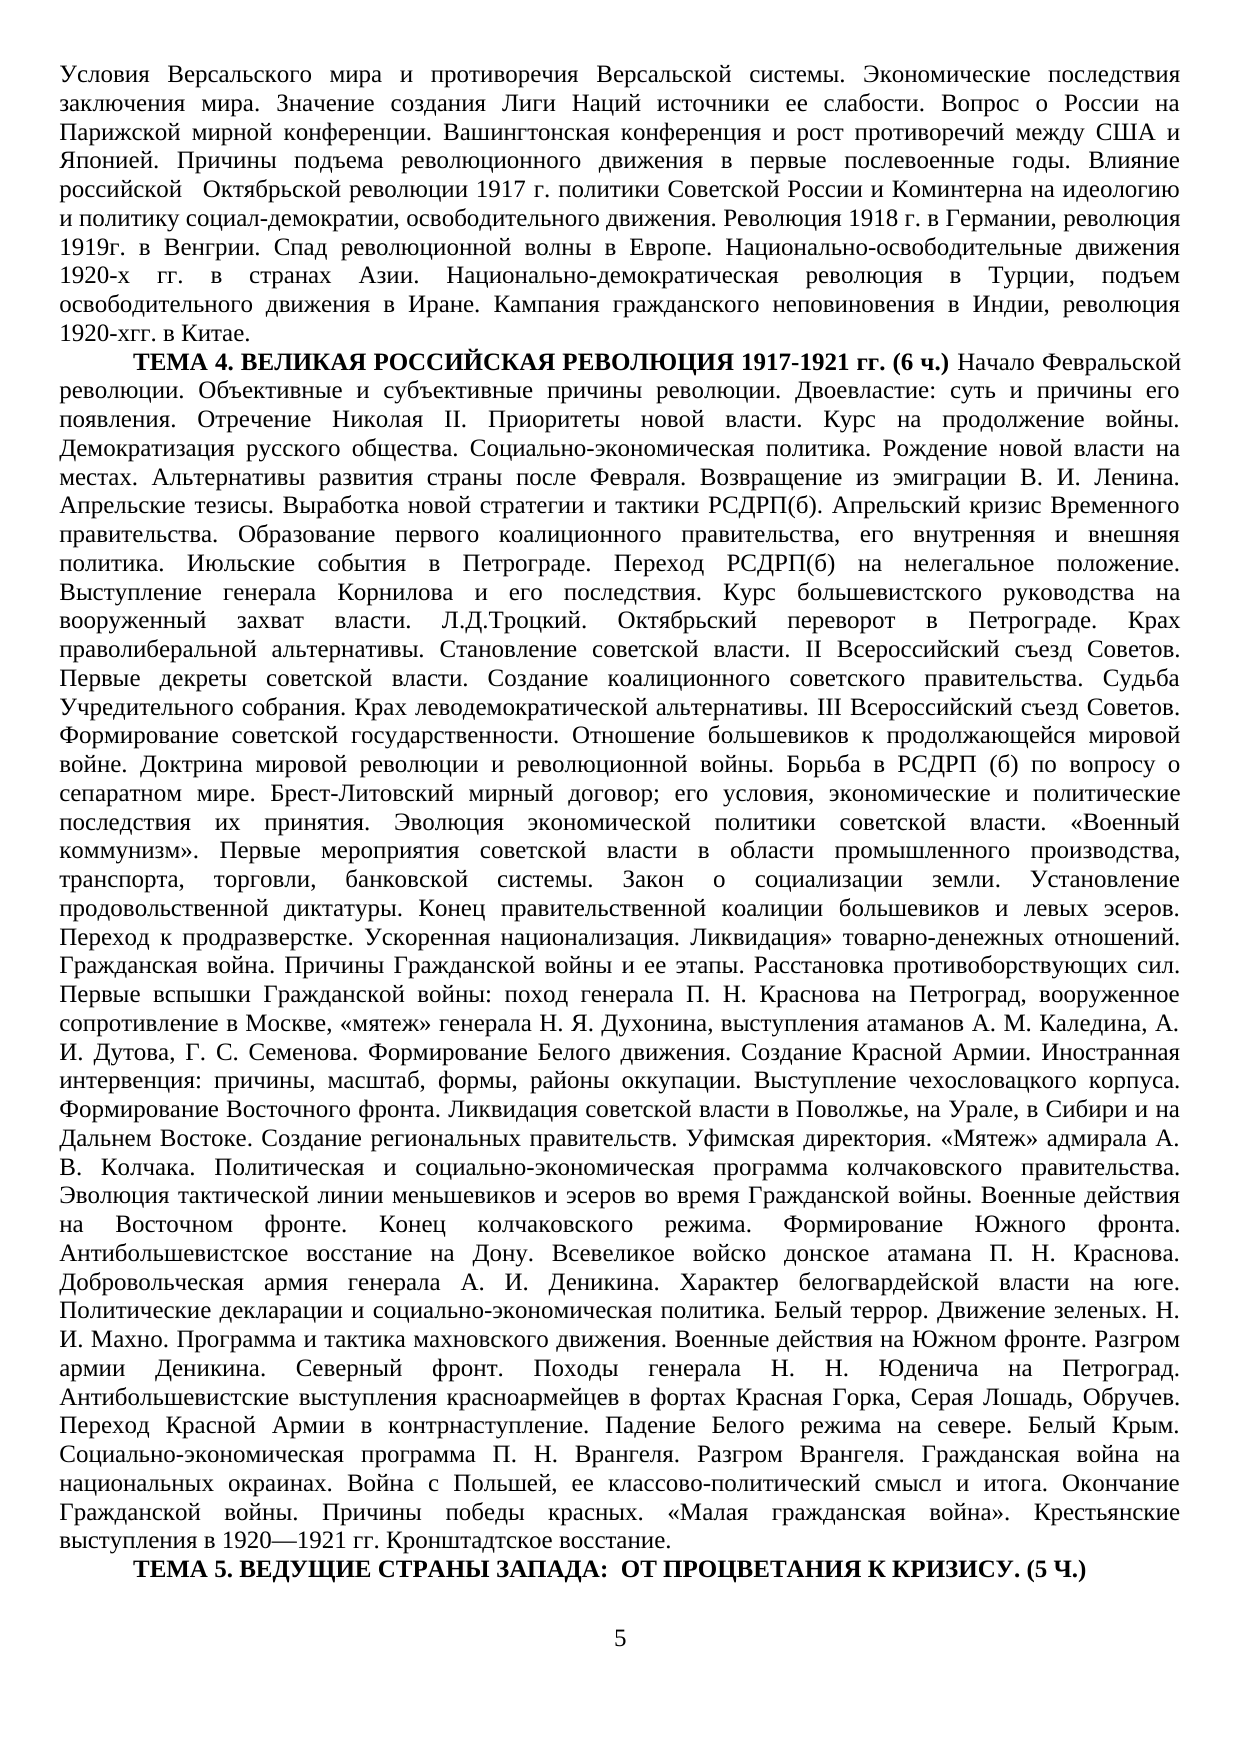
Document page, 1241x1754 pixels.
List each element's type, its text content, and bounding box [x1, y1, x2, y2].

text ТЕМА 4. ВЕЛИКАЯ РОССИЙСКАЯ РЕВОЛЮЦИЯ 1917-1921 гг. (6 ч.) Начало Февральской революции. Объективные и субъективные причины революции. Двоевластие: суть и причины его появления. Отречение Николая II. Приоритеты новой власти. Курс на продолжение войны. Демократизация русского общества. Социально-экономическая политика. Рождение новой власти на местах. Альтернативы развития страны после Февраля. Возвращение из эмиграции В. И. Ленина. Апрельские тезисы. Выработка новой стратегии и тактики РСДРП(б). Апрельский кризис Временного правительства. Образование первого коалиционного правительства, его внутренняя и внешняя политика. Июльские события в Петрограде. Переход РСДРП(б) на нелегальное положение. Выступление генерала Корнилова и его последствия. Курс большевистского руководства на вооруженный захват власти. Л.Д.Троцкий. Октябрьский переворот в Петрограде. Крах праволиберальной альтернативы. Становление советской власти. II Всероссийский съезд Советов. Первые декреты советской власти. Создание коалиционного советского правительства. Судьба Учредительного собрания. Крах леводемократической альтернативы. III Всероссийский съезд Советов. Формирование советской государственности. Отношение большевиков к продолжающейся мировой войне. Доктрина мировой революции и революционной войны. Борьба в РСДРП (б) по вопросу о сепаратном мире. Брест-Литовский мирный договор; его условия, экономические и политические последствия их принятия. Эволюция экономической политики советской власти. «Военный коммунизм». Первые мероприятия советской власти в области промышленного производства, транспорта, торговли, банковской системы. Закон о социализации земли. Установление продовольственной диктатуры. Конец правительственной коалиции большевиков и левых эсеров. Переход к продразверстке. Ускоренная национализация. Ликвидация» товарно-денежных отношений. Гражданская война. Причины Гражданской войны и ее этапы. Расстановка противоборствующих сил. Первые вспышки Гражданской войны: поход генерала П. Н. Краснова на Петроград, вооруженное сопротивление в Москве, «мятеж» генерала Н. Я. Духонина, выступления атаманов А. М. Каледина, А. И. Дутова, Г. С. Семенова. Формирование Белого движения. Создание Красной Армии. Иностранная интервенция: причины, масштаб, формы, районы оккупации. Выступление чехословацкого корпуса. Формирование Восточного фронта. Ликвидация советской власти в Поволжье, на Урале, в Сибири и на Дальнем Востоке. Создание региональных правительств. Уфимская директория. «Мятеж» адмирала А. В. Колчака. Политическая и социально-экономическая программа колчаковского правительства. Эволюция тактической линии меньшевиков и эсеров во время Гражданской войны. Военные действия на Восточном фронте. Конец колчаковского режима. Формирование Южного фронта. Антибольшевистское восстание на Дону. Всевеликое войско донское атамана П. Н. Краснова. Добровольческая армия генерала А. И. Деникина. Характер белогвардейской власти на юге. Политические декларации и социально-экономическая политика. Белый террор. Движение зеленых. Н. И. Махно. Программа и тактика махновского движения. Военные действия на Южном фронте. Разгром армии Деникина. Северный фронт. Походы генерала Н. Н. Юденича на Петроград. Антибольшевистские выступления красноармейцев в фортах Красная Горка, Серая Лошадь, Обручев. Переход Красной Армии в контрнаступление. Падение Белого режима на севере. Белый Крым. Социально-экономическая программа П. Н. Врангеля. Разгром Врангеля. Гражданская война на национальных окраинах. Война с Польшей, ее классово-политический смысл и итога. Окончание Гражданской войны. Причины победы красных. «Малая гражданская война». Крестьянские выступления в 1920—1921 гг. Кронштадтское восстание. [59, 347, 1181, 1554]
text ТЕМА 5. Ведущие страны Запада: от процветания к кризису. (5 ч.) [59, 1554, 1181, 1583]
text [59, 59, 1181, 347]
